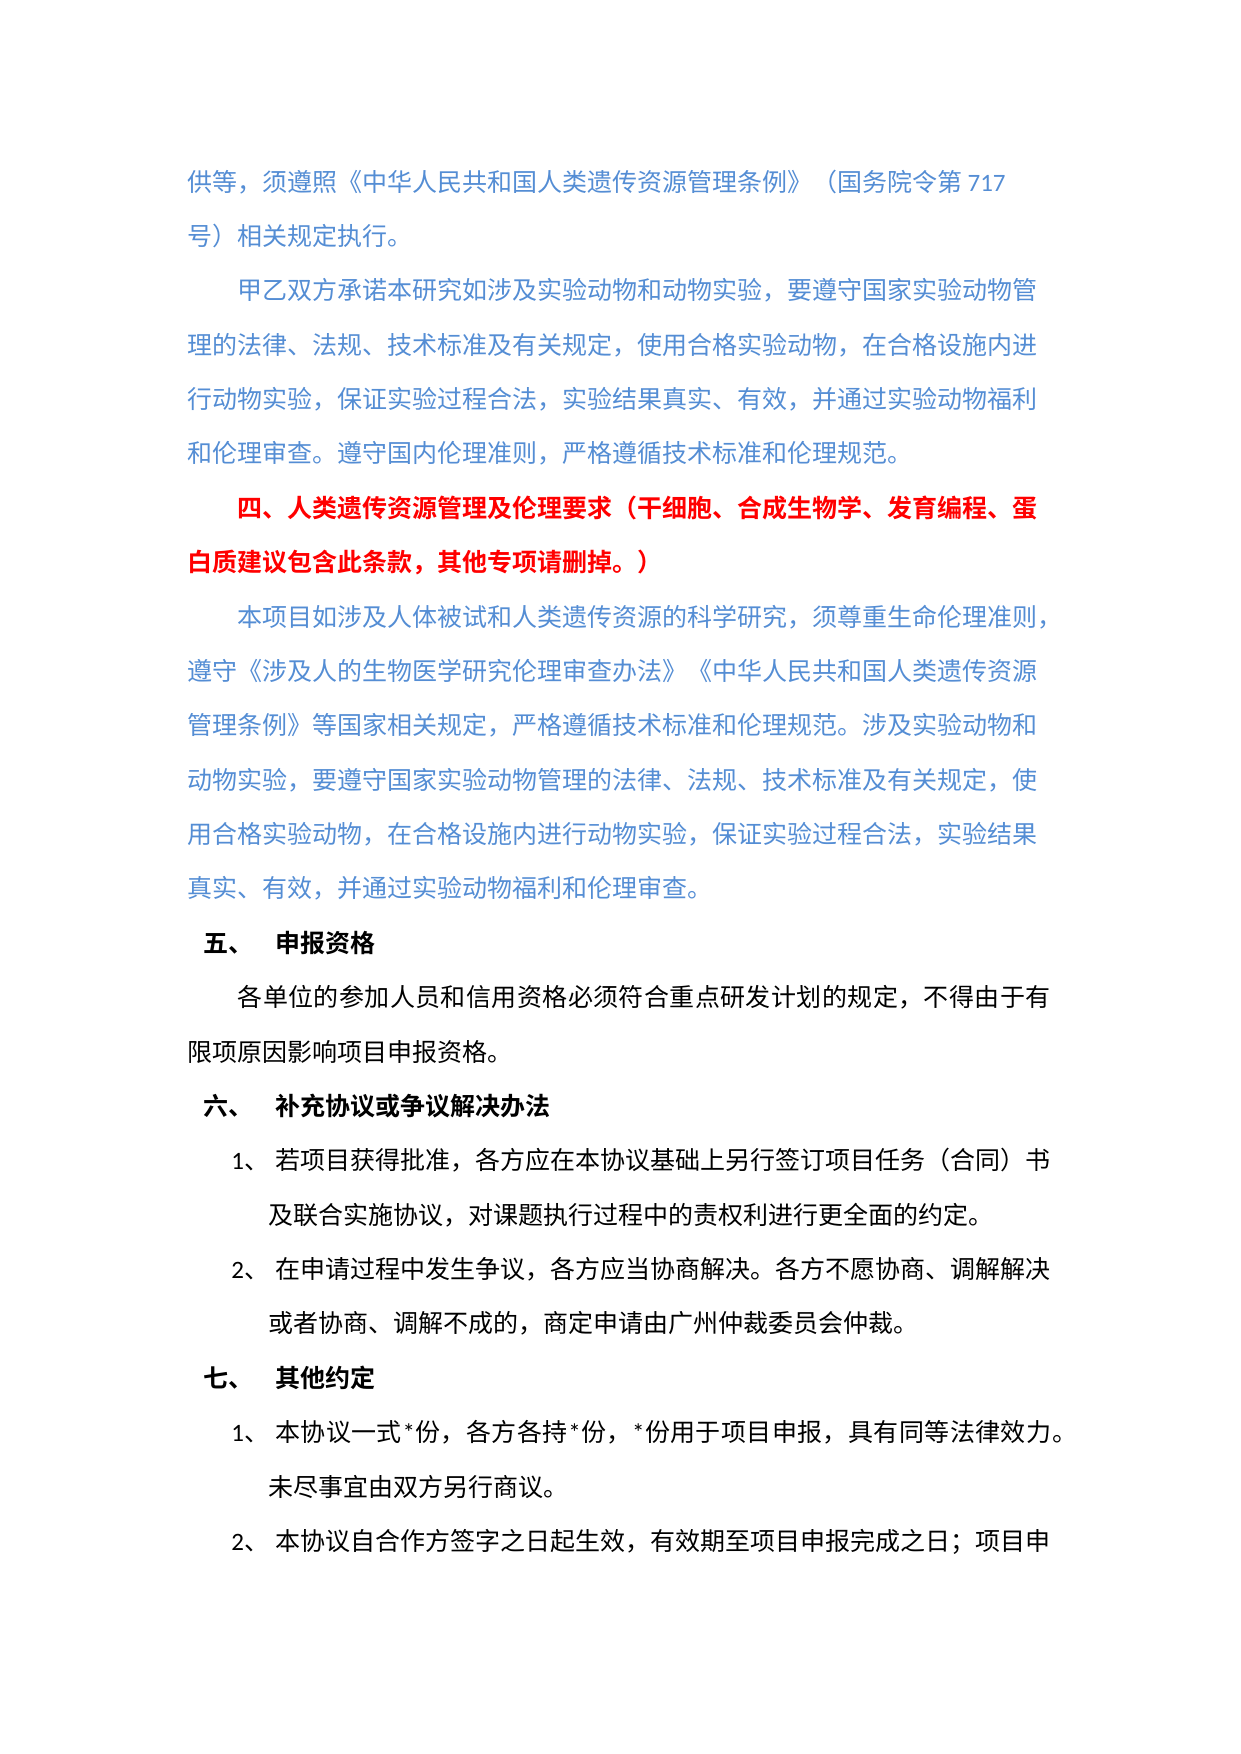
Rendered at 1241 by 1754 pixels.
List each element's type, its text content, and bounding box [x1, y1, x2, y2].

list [231, 1521, 1053, 1558]
list 若项目获得批准，各方应在本协议基础上另行签订项目任务（合同）书及联合实施协议，对课题执行过程中的责权利进行更全面的约定。 [231, 1141, 1053, 1231]
text 各单位的参加人员和信用资格必须符合重点研发计划的规定，不得由于有限项原因影响项目申报资格。 [187, 978, 1053, 1068]
list 四、人类遗传资源管理及伦理要求（干细胞、合成生物学、发育编程、蛋白质建议包含此条款，其他专项请删掉。） [187, 488, 1053, 579]
list 申报资格 [187, 923, 1053, 959]
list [187, 162, 1053, 253]
list 在申请过程中发生争议，各方应当协商解决。各方不愿协商、调解解决或者协商、调解不成的，商定申请由广州仲裁委员会仲裁。 [231, 1249, 1053, 1340]
list 其他约定 [187, 1358, 1053, 1394]
list 甲乙双方承诺本研究如涉及实验动物和动物实验，要遵守国家实验动物管理的法律、法规、技术标准及有关规定，使用合格实验动物，在合格设施内进行动物实验，保证实验过程合法，实验结果真实、有效，并通过实验动物福利和伦理审查。遵守国内伦理准则，严格遵循技术标准和伦理规范。 [187, 271, 1053, 470]
list 补充协议或争议解决办法 [187, 1086, 1053, 1123]
list 本项目如涉及人体被试和人类遗传资源的科学研究，须尊重生命伦理准则，遵守《涉及人的生物医学研究伦理审查办法》《中华人民共和国人类遗传资源管理条例》等国家相关规定，严格遵循技术标准和伦理规范。涉及实验动物和动物实验，要遵守国家实验动物管理的法律、法规、技术标准及有关规定，使用合格实验动物，在合格设施内进行动物实验，保证实验过程合法，实验结果真实、有效，并通过实验动物福利和伦理审查。 [187, 597, 1053, 905]
list 本协议一式*份，各方各持*份，*份用于项目申报，具有同等法律效力。未尽事宜由双方另行商议。 [231, 1413, 1053, 1503]
